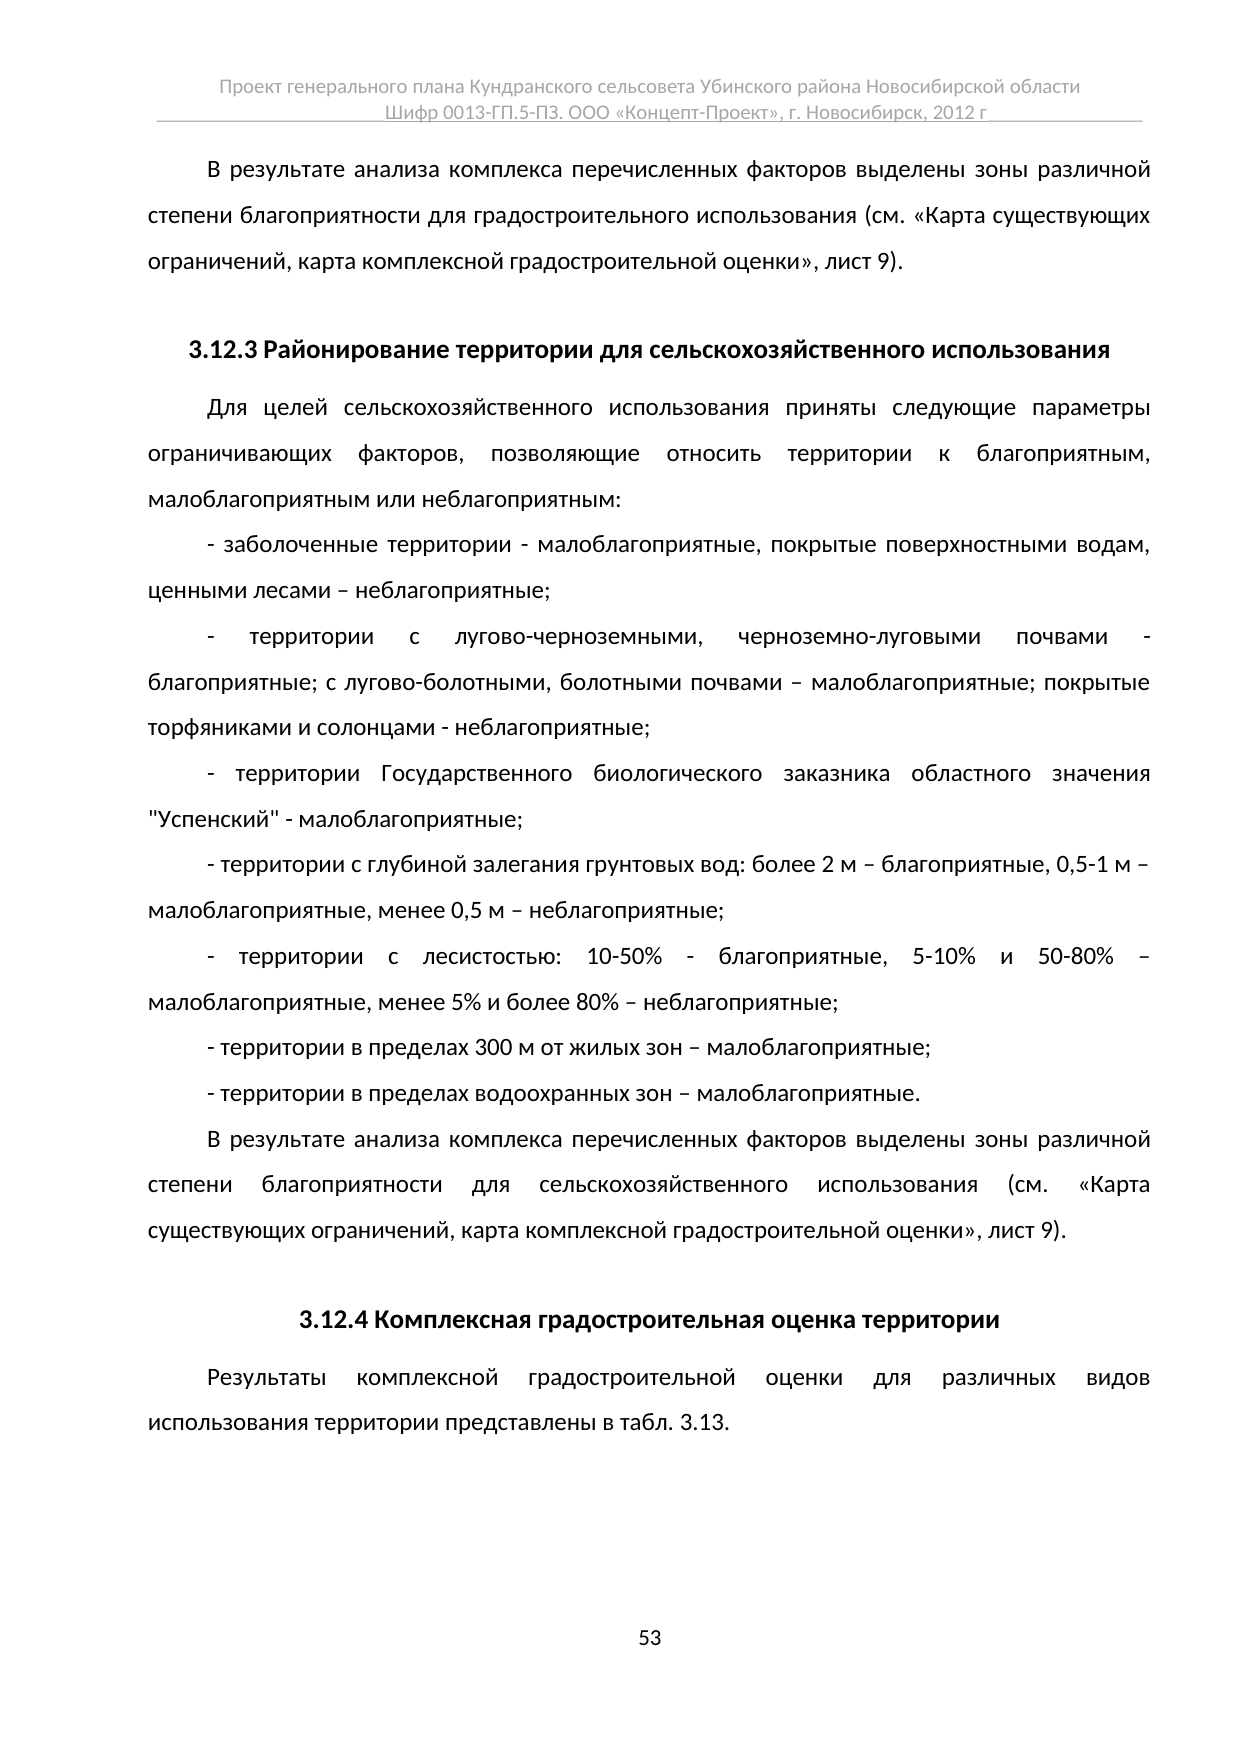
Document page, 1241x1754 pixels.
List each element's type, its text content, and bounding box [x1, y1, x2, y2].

text - территории в пределах 300 м от жилых зон – малоблагоприятные; [148, 1031, 1152, 1062]
subtitle 3.12.4 Комплексная градостроительная оценка территории [148, 1302, 1152, 1335]
text Для целей сельскохозяйственного использования приняты следующие параметры ограничивающих факторов, позволяющие относить территории к благоприятным, малоблагоприятным или неблагоприятным: [148, 391, 1152, 513]
text В результате анализа комплекса перечисленных факторов выделены зоны различной степени благоприятности для градостроительного использования (см. «Карта существующих ограничений, карта комплексной градостроительной оценки», лист 9). [148, 153, 1152, 275]
subtitle 3.12.3 Районирование территории для сельскохозяйственного использования [148, 332, 1152, 366]
text Результаты комплексной градостроительной оценки для различных видов использования территории представлены в табл. 3.13. [148, 1361, 1152, 1437]
text В результате анализа комплекса перечисленных факторов выделены зоны различной степени благоприятности для сельскохозяйственного использования (см. «Карта существующих ограничений, карта комплексной градостроительной оценки», лист 9). [148, 1123, 1152, 1245]
text - территории Государственного биологического заказника областного значения "Успенский" - малоблагоприятные; [148, 757, 1152, 833]
text - территории с лесистостью: 10-50% - благоприятные, 5-10% и 50-80% – малоблагоприятные, менее 5% и более 80% – неблагоприятные; [148, 940, 1152, 1016]
text - территории с лугово-черноземными, черноземно-луговыми почвами - благоприятные; с лугово-болотными, болотными почвами – малоблагоприятные; покрытые торфяниками и солонцами - неблагоприятные; [148, 620, 1152, 742]
text - территории в пределах водоохранных зон – малоблагоприятные. [148, 1077, 1152, 1108]
text - территории с глубиной залегания грунтовых вод: более 2 м – благоприятные, 0,5-1 м – малоблагоприятные, менее 0,5 м – неблагоприятные; [148, 848, 1152, 925]
text - заболоченные территории - малоблагоприятные, покрытые поверхностными водам, ценными лесами – неблагоприятные; [148, 528, 1152, 605]
